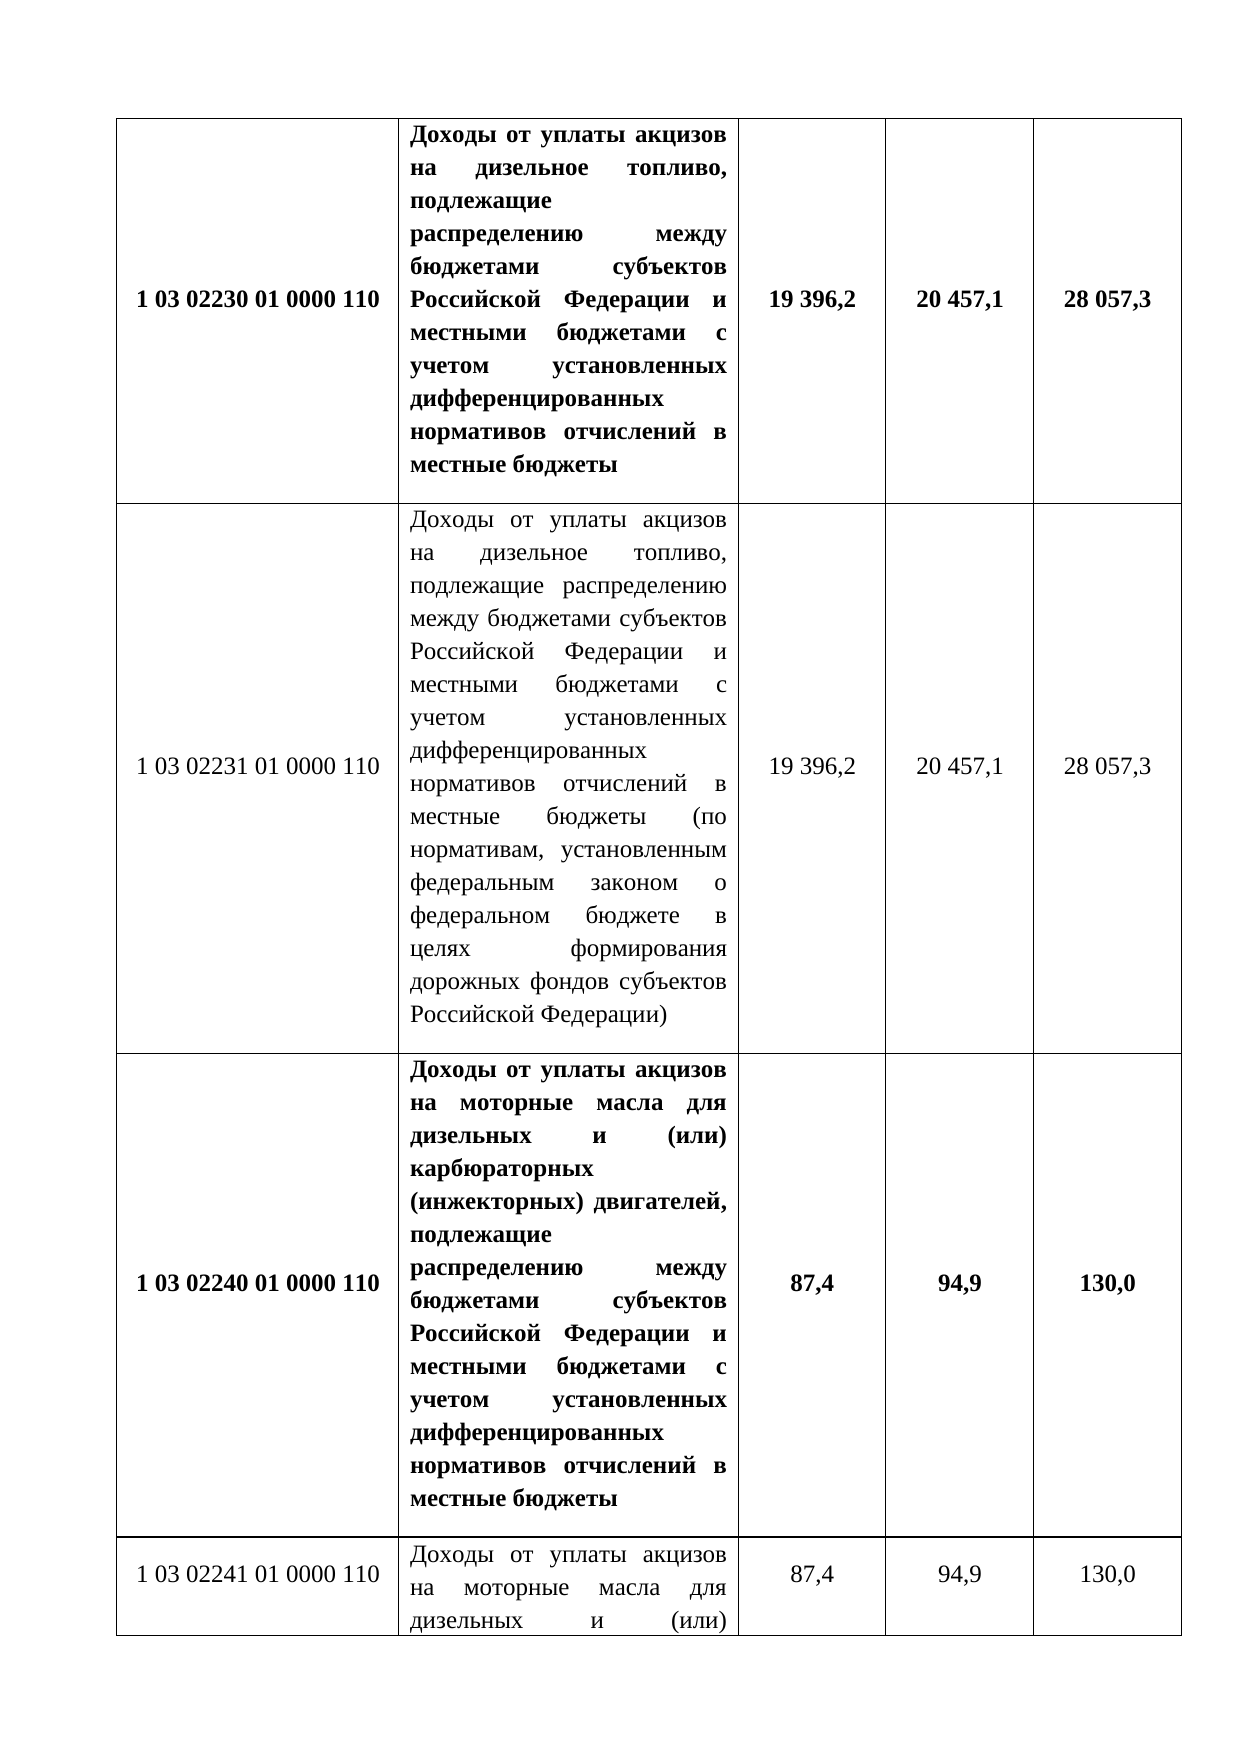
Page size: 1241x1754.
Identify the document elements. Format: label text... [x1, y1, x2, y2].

table_cell 130,0 [1034, 1054, 1181, 1536]
table_cell Доходы от уплаты акцизов на дизельное топливо, подлежащие распределению между бюджетами субъектов Российской Федерации и местными бюджетами с учетом установленных дифференцированных нормативов отчислений в местные бюджеты (по нормативам, установленным федеральным законом о федеральном бюджете в целях формирования дорожных фондов субъектов Российской Федерации) [399, 504, 738, 1053]
table_cell 28 057,3 [1034, 504, 1181, 1053]
table_cell Доходы от уплаты акцизов на моторные масла для дизельных и (или) карбюраторных (инжекторных) двигателей, подлежащие распределению между бюджетами субъектов Российской Федерации и местными бюджетами с учетом установленных дифференцированных нормативов отчислений в местные бюджеты [399, 1054, 738, 1536]
table_cell 19 396,2 [739, 119, 885, 503]
table_cell 94,9 [886, 1538, 1033, 1635]
table_cell 130,0 [1034, 1538, 1181, 1635]
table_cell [117, 1538, 398, 1635]
table_cell 1 03 02240 01 0000 110 [117, 1054, 398, 1536]
table_cell 19 396,2 [739, 504, 885, 1053]
table_cell 1 03 02231 01 0000 110 [117, 504, 398, 1053]
table_cell 94,9 [886, 1054, 1033, 1536]
table_cell 87,4 [739, 1054, 885, 1536]
table_cell Доходы от уплаты акцизов на дизельное топливо, подлежащие распределению между бюджетами субъектов Российской Федерации и местными бюджетами с учетом установленных дифференцированных нормативов отчислений в местные бюджеты [399, 119, 738, 503]
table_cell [399, 1538, 738, 1635]
table_cell 20 457,1 [886, 504, 1033, 1053]
table_cell 28 057,3 [1034, 119, 1181, 503]
table_cell 20 457,1 [886, 119, 1033, 503]
table_cell 87,4 [739, 1538, 885, 1635]
table_cell 1 03 02230 01 0000 110 [117, 119, 398, 503]
